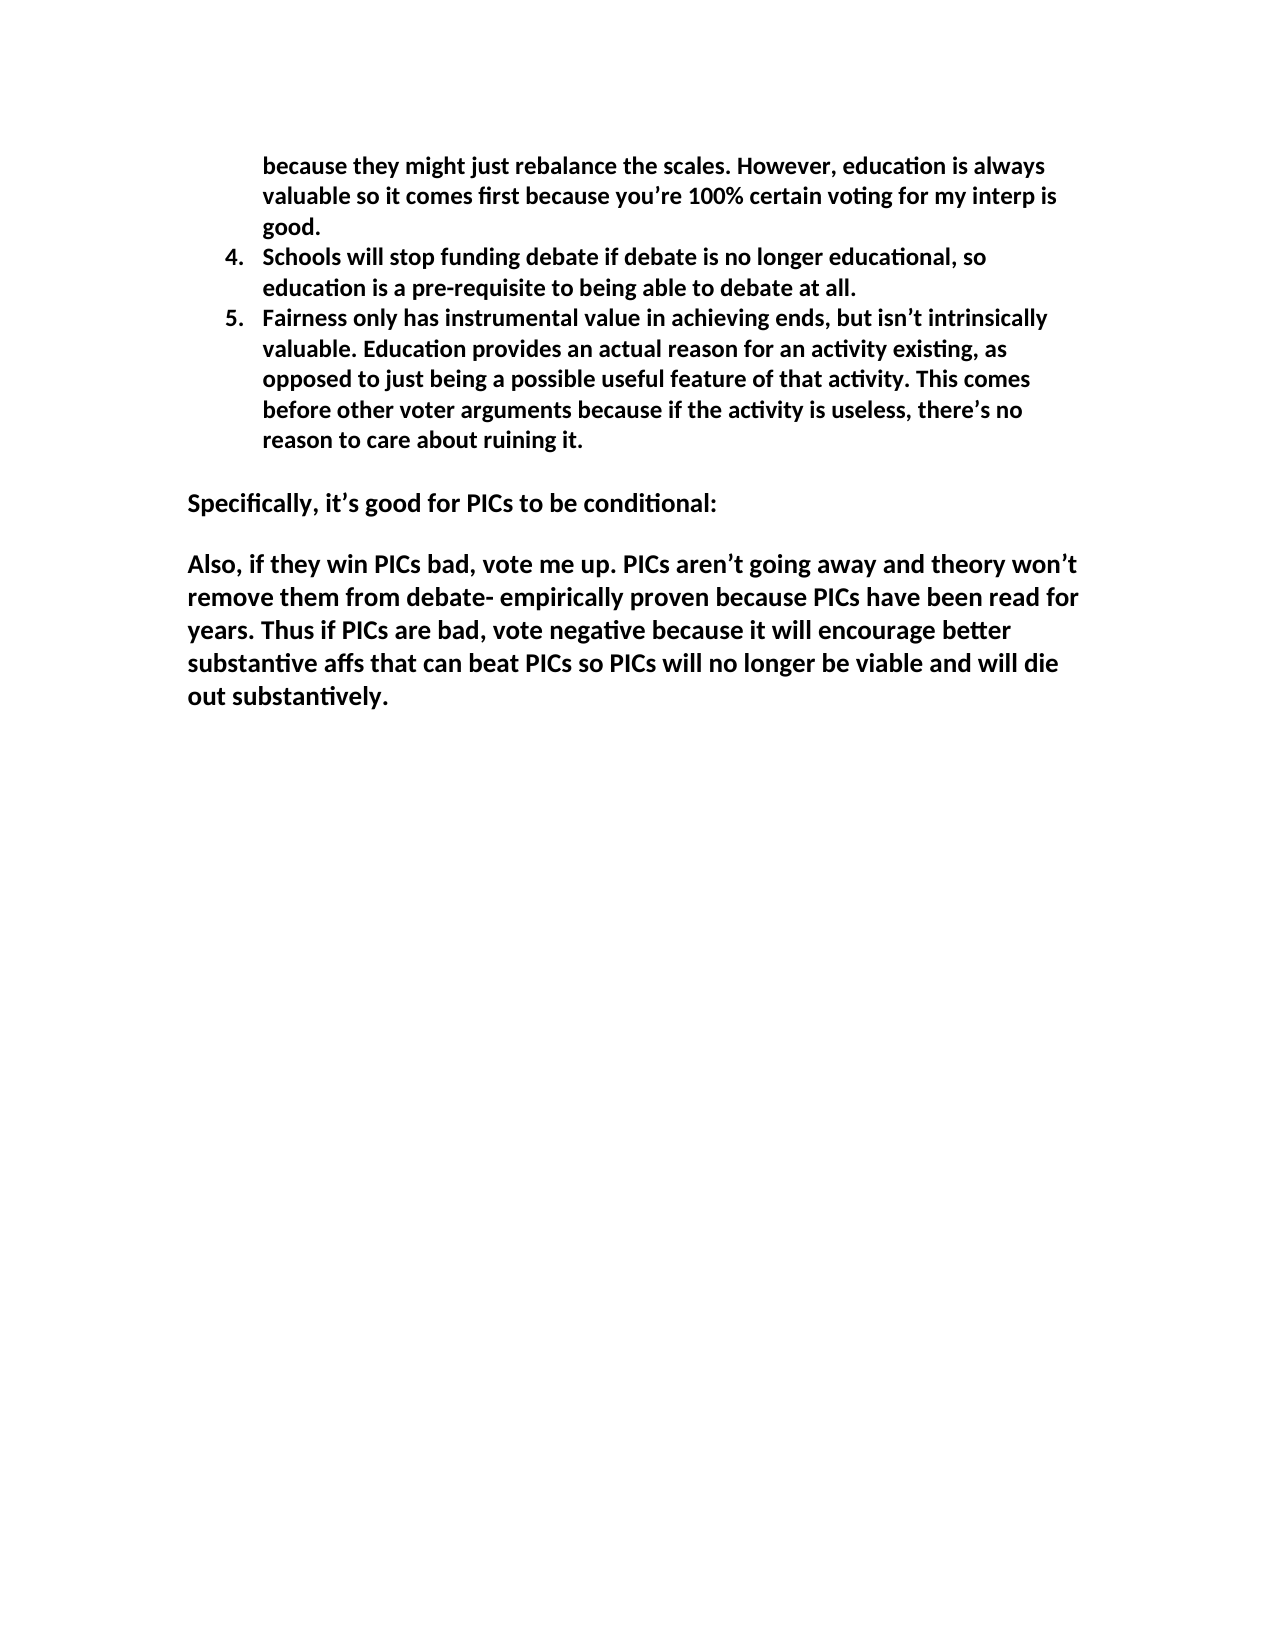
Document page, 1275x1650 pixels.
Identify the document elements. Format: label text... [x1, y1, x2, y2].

subtitle Also, if they win PICs bad, vote me up. PICs aren’t going away and theory won’t remove them from debate- empirically proven because PICs have been read for years. Thus if PICs are bad, vote negative because it will encourage better substantive affs that can beat PICs so PICs will no longer be viable and will die out substantively. [187, 547, 1087, 713]
list Schools will stop funding debate if debate is no longer educational, so education is a pre-requisite to being able to debate at all. [225, 242, 1087, 303]
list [225, 150, 1087, 242]
subtitle Specifically, it’s good for PICs to be conditional: [187, 486, 1087, 519]
list Fairness only has instrumental value in achieving ends, but isn’t intrinsically valuable. Education provides an actual reason for an activity existing, as opposed to just being a possible useful feature of that activity. This comes before other voter arguments because if the activity is useless, there’s no reason to care about ruining it. [225, 303, 1087, 455]
